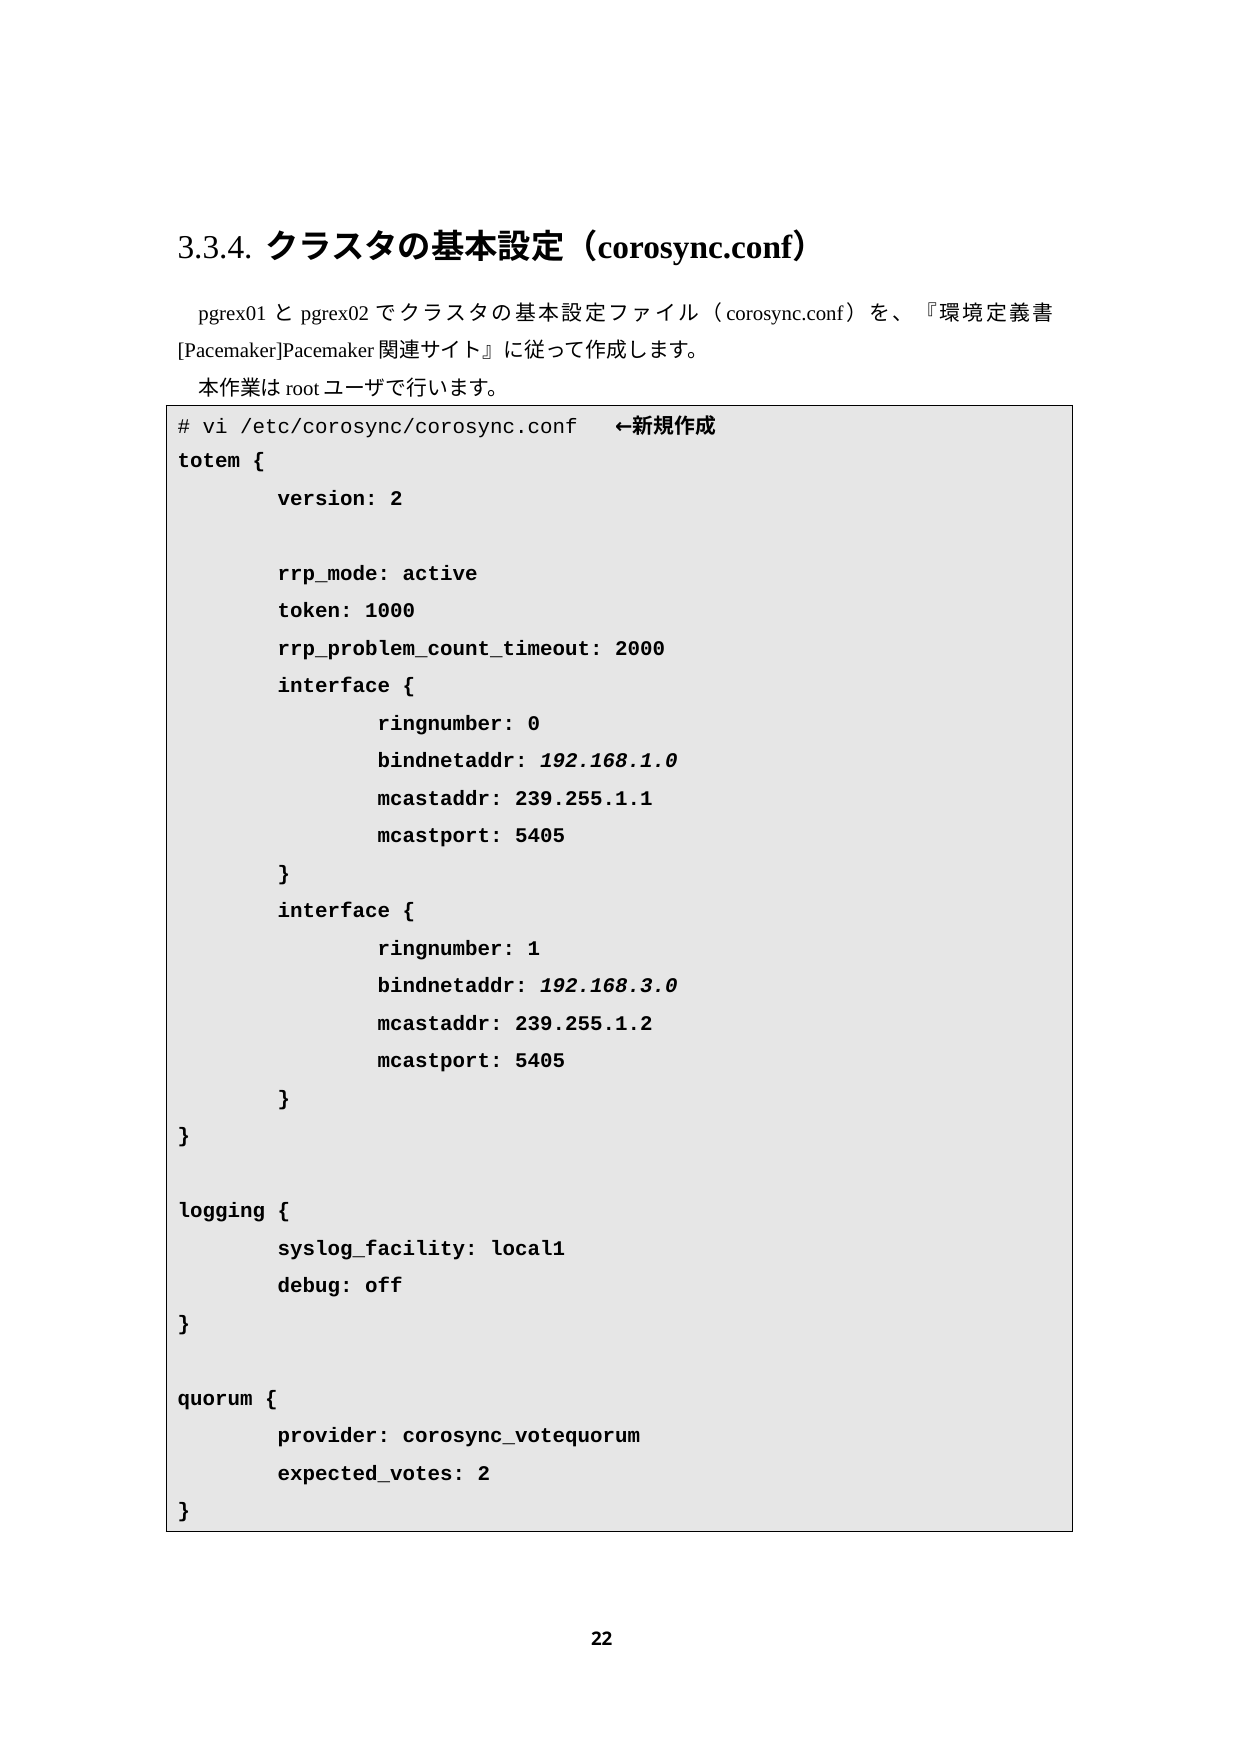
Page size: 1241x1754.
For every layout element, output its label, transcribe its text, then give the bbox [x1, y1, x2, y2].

text 本作業はrootユーザで行います。 [177, 367, 1054, 405]
table_header # vi /etc/corosync/corosync.conf ←新規作成 totem { version: 2 rrp_mode: active token: 1000 rrp_problem_count_timeout: 2000 interface { ringnumber: 0 bindnetaddr: 192.168.1.0 mcastaddr: 239.255.1.1 mcastport: 5405 } interface { ringnumber: 1 bindnetaddr: 192.168.3.0 mcastaddr: 239.255.1.2 mcastport: 5405 } } logging { syslog_facility: local1 debug: off } quorum { provider: corosync_votequorum expected_votes: 2 } [167, 406, 1072, 1531]
subtitle クラスタの基本設定（corosync.conf） [177, 207, 1063, 282]
text pgrex01とpgrex02でクラスタの基本設定ファイル（corosync.conf）を、『』に従って作成します。 [177, 292, 1054, 367]
